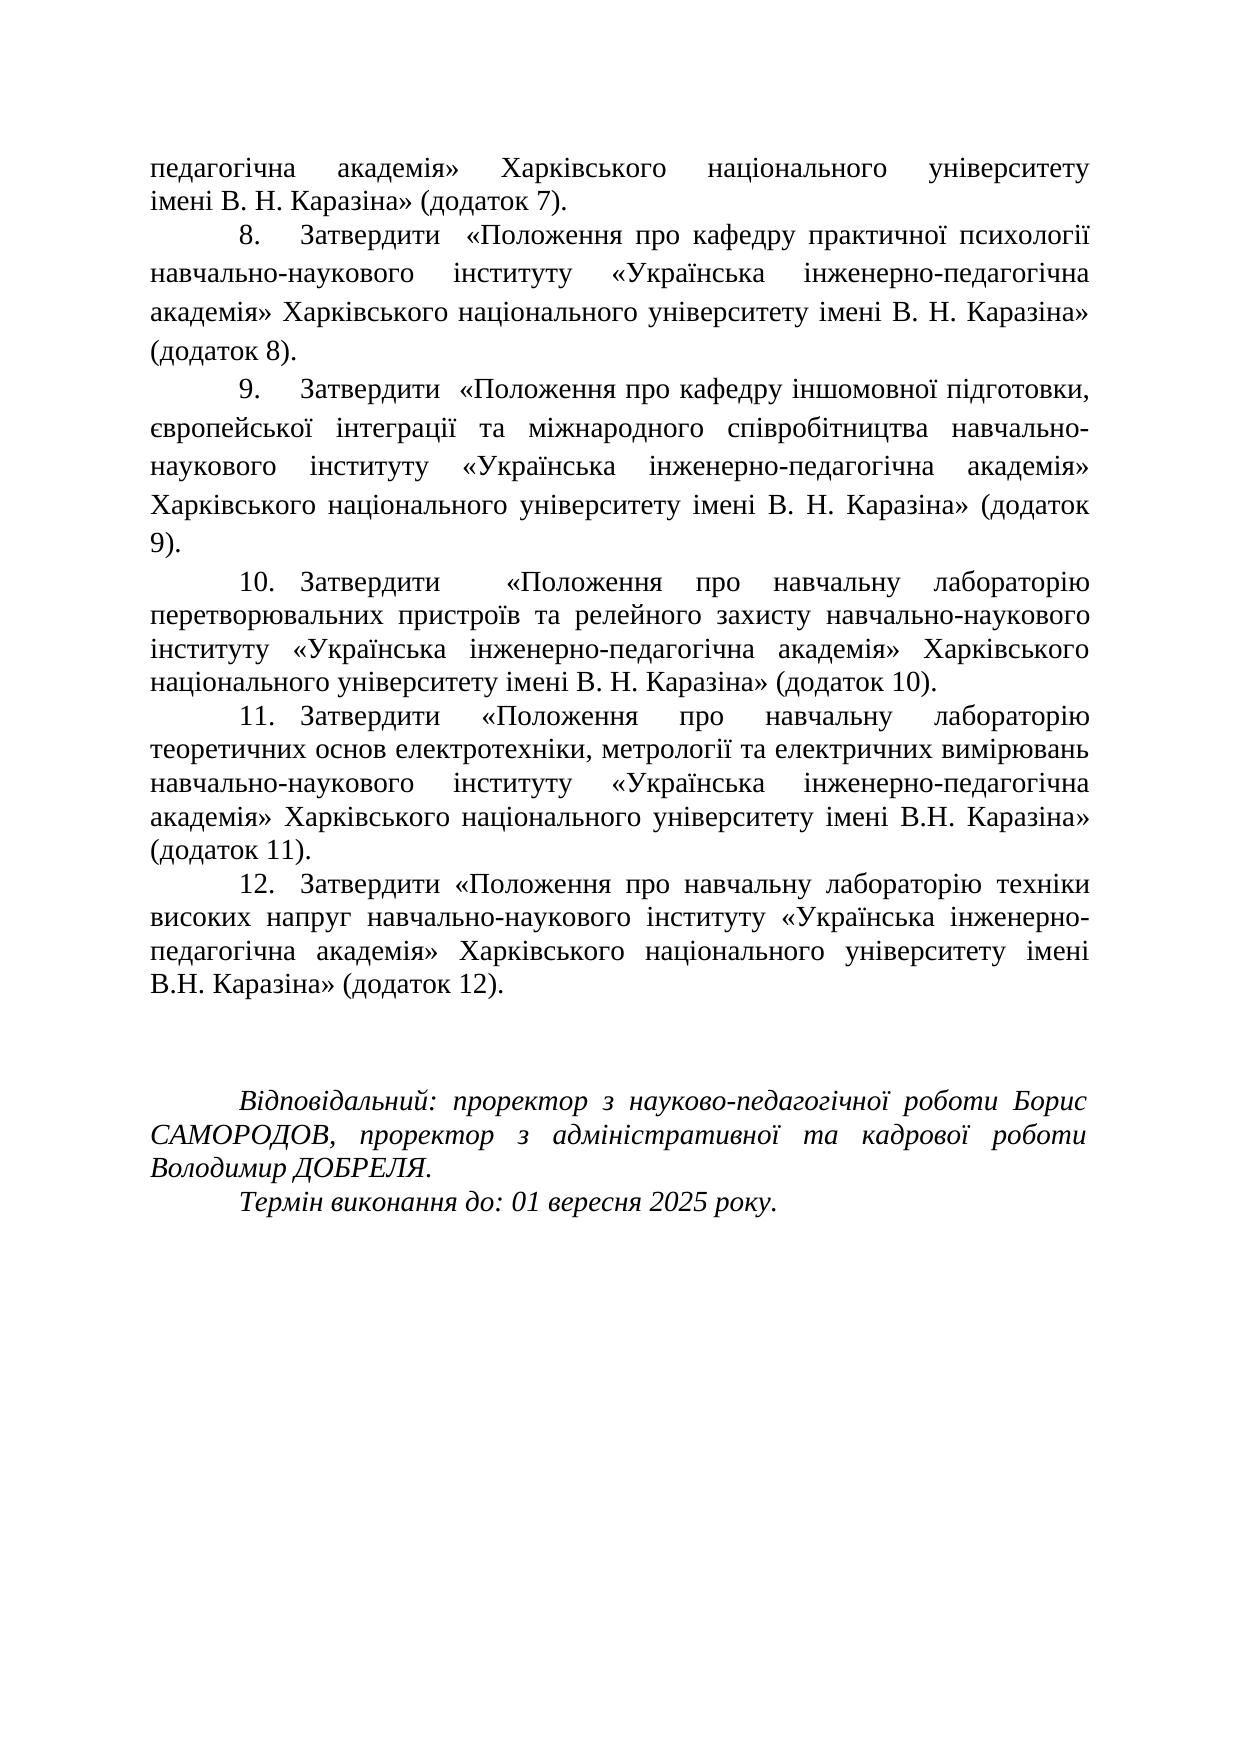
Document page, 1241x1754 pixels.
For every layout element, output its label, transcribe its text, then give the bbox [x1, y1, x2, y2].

text Відповідальний: проректор з науково-педагогічної роботи Борис САМОРОДОВ, проректор з адміністративної та кадрової роботи Володимир ДОБРЕЛЯ. [150, 1083, 1090, 1184]
list Затвердити «Положення про кафедру практичної психології навчально-наукового інституту «Українська інженерно-педагогічна академія» Харківського національного університету імені В. Н. Каразіна» (додаток 8). [150, 217, 1090, 366]
text Термін виконання до: 01 вересня 2025 року. [150, 1184, 1090, 1218]
list Затвердити «Положення про навчальну лабораторію техніки високих напруг навчально-наукового інституту «Українська інженерно-педагогічна академія» Харківського національного університету імені В.Н. Каразіна» (додаток 12). [150, 866, 1090, 1000]
list Затвердити «Положення про навчальну лабораторію теоретичних основ електротехніки, метрології та електричних вимірювань навчально-наукового інституту «Українська інженерно-педагогічна академія» Харківського національного університету імені В.Н. Каразіна» (додаток 11). [150, 698, 1090, 866]
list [150, 150, 1090, 217]
list Затвердити «Положення про кафедру іншомовної підготовки, європейської інтеграції та міжнародного співробітництва навчально-наукового інституту «Українська інженерно-педагогічна академія» Харківського національного університету імені В. Н. Каразіна» (додаток 9). [150, 371, 1090, 559]
list Затвердити «Положення про навчальну лабораторію перетворювальних пристроїв та релейного захисту навчально-наукового інституту «Українська інженерно-педагогічна академія» Харківського національного університету імені В. Н. Каразіна» (додаток 10). [150, 564, 1090, 698]
